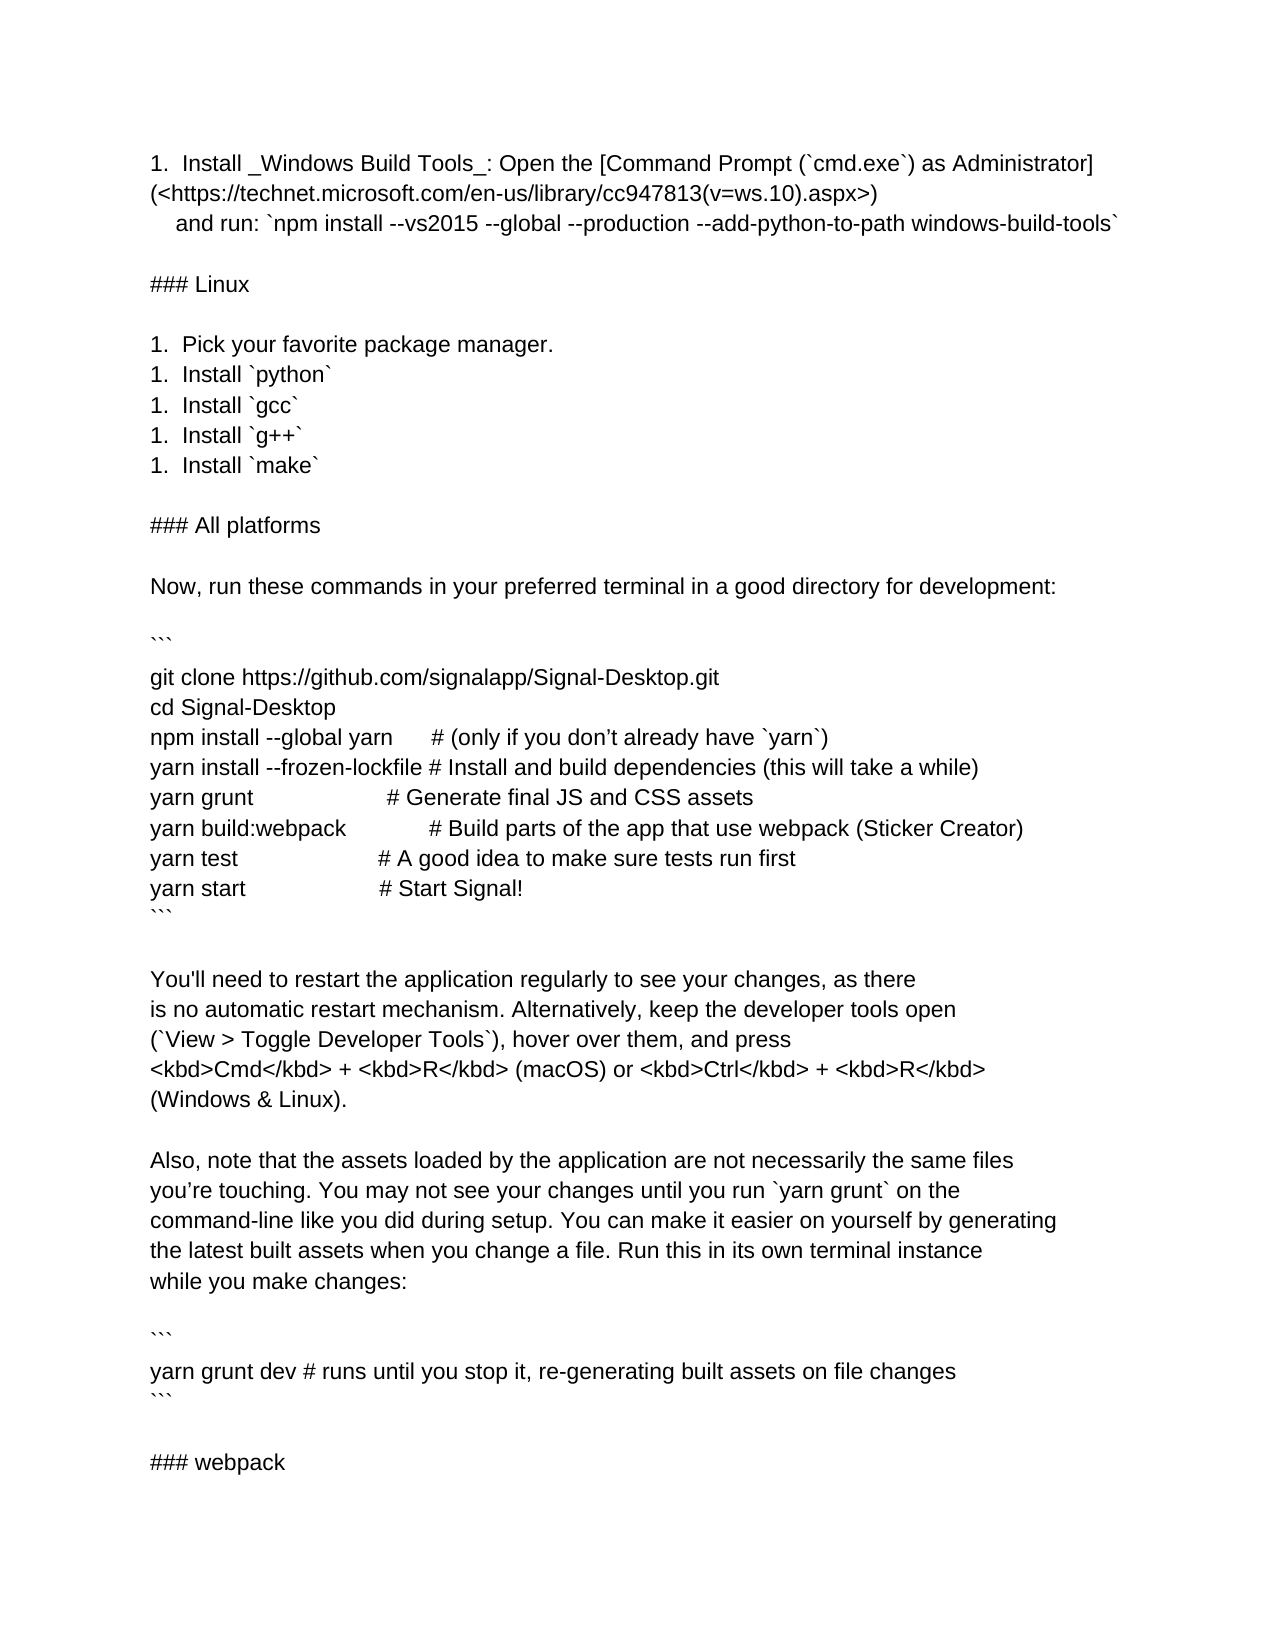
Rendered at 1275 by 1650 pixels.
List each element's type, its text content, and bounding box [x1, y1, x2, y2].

text yarn start # Start Signal! [150, 875, 1125, 901]
text while you make changes: [150, 1268, 1125, 1294]
text 1. Install `make` [150, 452, 1125, 478]
text <kbd>Cmd</kbd> + <kbd>R</kbd> (macOS) or <kbd>Ctrl</kbd> + <kbd>R</kbd> [150, 1056, 1125, 1083]
text Now, run these commands in your preferred terminal in a good directory for development: [150, 573, 1125, 599]
text (Windows & Linux). [150, 1086, 1125, 1113]
text ``` [150, 905, 1125, 932]
text ### All platforms [150, 512, 1125, 539]
text cd Signal-Desktop [150, 694, 1125, 720]
text Also, note that the assets loaded by the application are not necessarily the same files [150, 1147, 1125, 1173]
text (`View > Toggle Developer Tools`), hover over them, and press [150, 1026, 1125, 1052]
text yarn install --frozen-lockfile # Install and build dependencies (this will take a while) [150, 754, 1125, 781]
text 1. Pick your favorite package manager. [150, 331, 1125, 358]
text yarn test # A good idea to make sure tests run first [150, 845, 1125, 871]
text 1. Install _Windows Build Tools_: Open the [Command Prompt (`cmd.exe`) as Administrator](<https://technet.microsoft.com/en-us/library/cc947813(v=ws.10).aspx>) [150, 150, 1125, 207]
text command-line like you did during setup. You can make it easier on yourself by generating [150, 1207, 1125, 1234]
text yarn build:webpack # Build parts of the app that use webpack (Sticker Creator) [150, 814, 1125, 841]
text yarn grunt # Generate final JS and CSS assets [150, 784, 1125, 811]
text ### webpack [150, 1449, 1125, 1475]
text 1. Install `python` [150, 361, 1125, 388]
text is no automatic restart mechanism. Alternatively, keep the developer tools open [150, 996, 1125, 1022]
text ### Linux [150, 271, 1125, 297]
text 1. Install `g++` [150, 422, 1125, 448]
text ``` [150, 1328, 1125, 1354]
text 1. Install `gcc` [150, 392, 1125, 418]
text ``` [150, 1388, 1125, 1415]
text npm install --global yarn # (only if you don’t already have `yarn`) [150, 724, 1125, 750]
text yarn grunt dev # runs until you stop it, re-generating built assets on file changes [150, 1358, 1125, 1385]
text You'll need to restart the application regularly to see your changes, as there [150, 966, 1125, 992]
text and run: `npm install --vs2015 --global --production --add-python-to-path windows-build-tools` [150, 210, 1125, 237]
text you’re touching. You may not see your changes until you run `yarn grunt` on the [150, 1177, 1125, 1203]
text ``` [150, 633, 1125, 660]
text git clone https://github.com/signalapp/Signal-Desktop.git [150, 663, 1125, 690]
text the latest built assets when you change a file. Run this in its own terminal instance [150, 1237, 1125, 1264]
